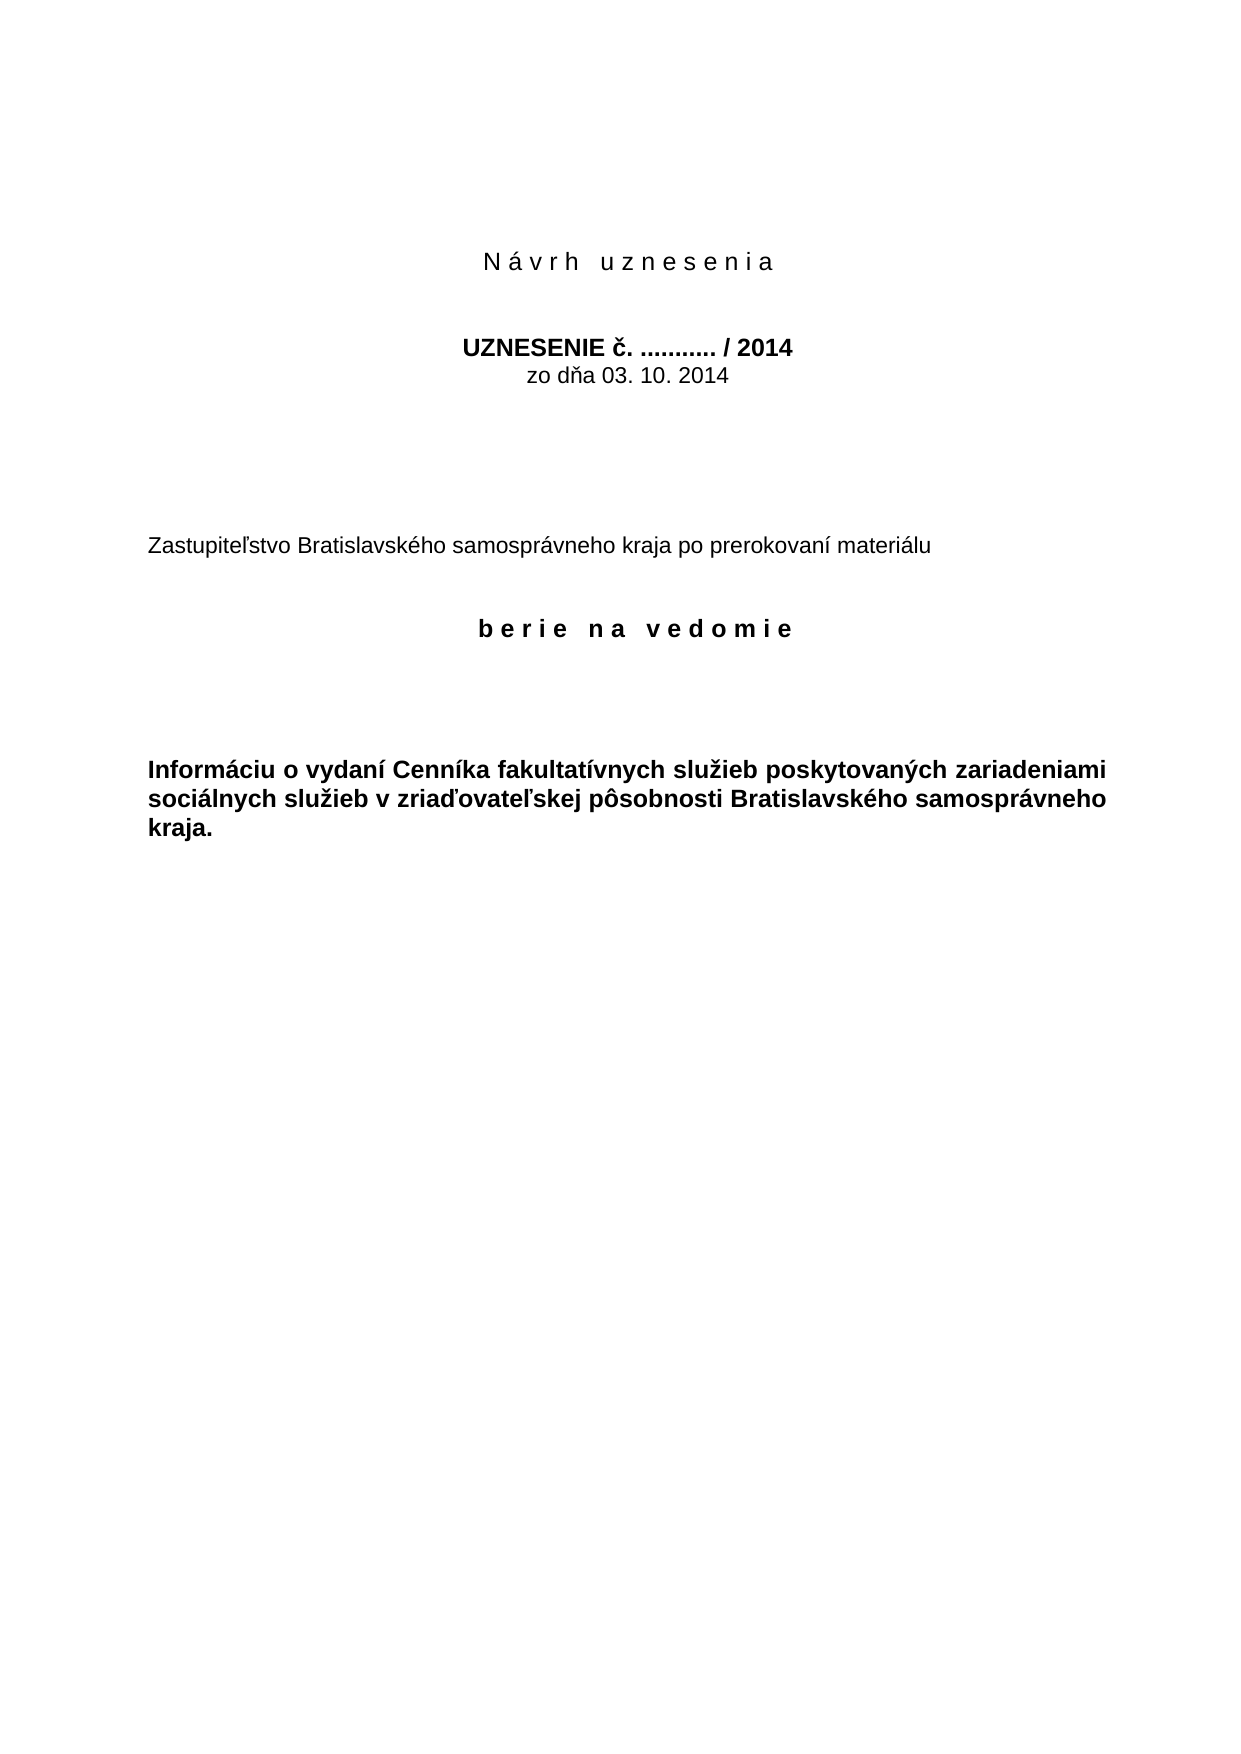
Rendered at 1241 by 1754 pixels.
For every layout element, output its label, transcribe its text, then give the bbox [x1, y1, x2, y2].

text Zastupiteľstvo Bratislavského samosprávneho kraja po prerokovaní materiálu [148, 532, 1107, 559]
text Návrh uznesenia [148, 247, 1107, 276]
text Informáciu o vydaní Cenníka fakultatívnych služieb poskytovaných zariadeniami sociálnych služieb v zriaďovateľskej pôsobnosti Bratislavského samosprávneho kraja. [148, 755, 1107, 841]
text zo dňa 03. 10. 2014 [148, 362, 1107, 388]
text berie na vedomie [148, 614, 1107, 642]
text UZNESENIE č. ........... / 2014 [148, 333, 1107, 362]
